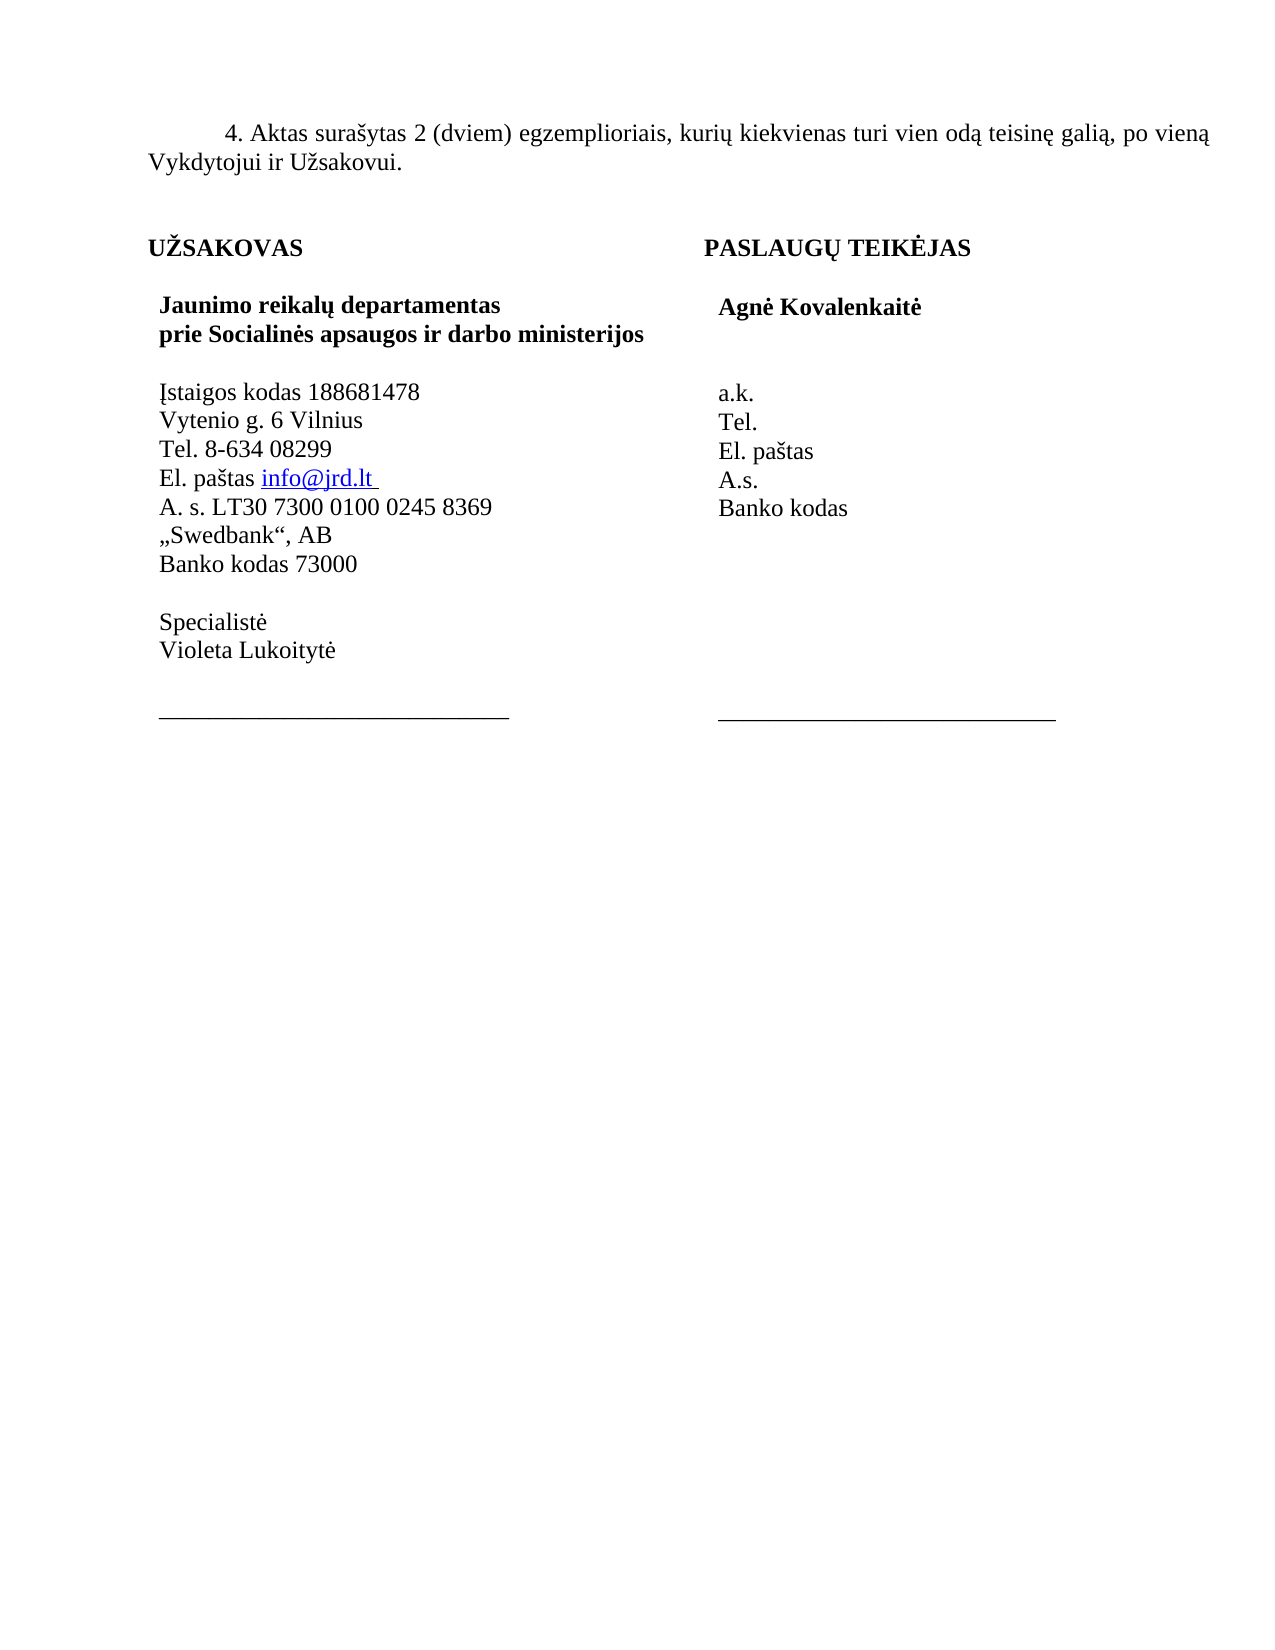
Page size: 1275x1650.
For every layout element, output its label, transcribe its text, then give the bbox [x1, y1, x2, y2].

text 4. Aktas surašytas 2 (dviem) egzemplioriais, kurių kiekvienas turi vien odą teisinę galią, po vieną Vykdytojui ir Užsakovui. [148, 118, 1211, 176]
table_header Jaunimo reikalų departamentas prie Socialinės apsaugos ir darbo ministerijos Įstaigos kodas 188681478 Vytenio g. 6 Vilnius Tel. 8-634 08299 El. paštas info@jrd.lt A. s. LT30 7300 0100 0245 8369 „Swedbank“, AB Banko kodas 73000 Specialistė Violeta Lukoitytė ____________________________ [148, 291, 705, 754]
table_header [705, 291, 1207, 754]
text UŽSAKOVAS PASLAUGŲ TEIKĖJAS [148, 233, 1211, 262]
